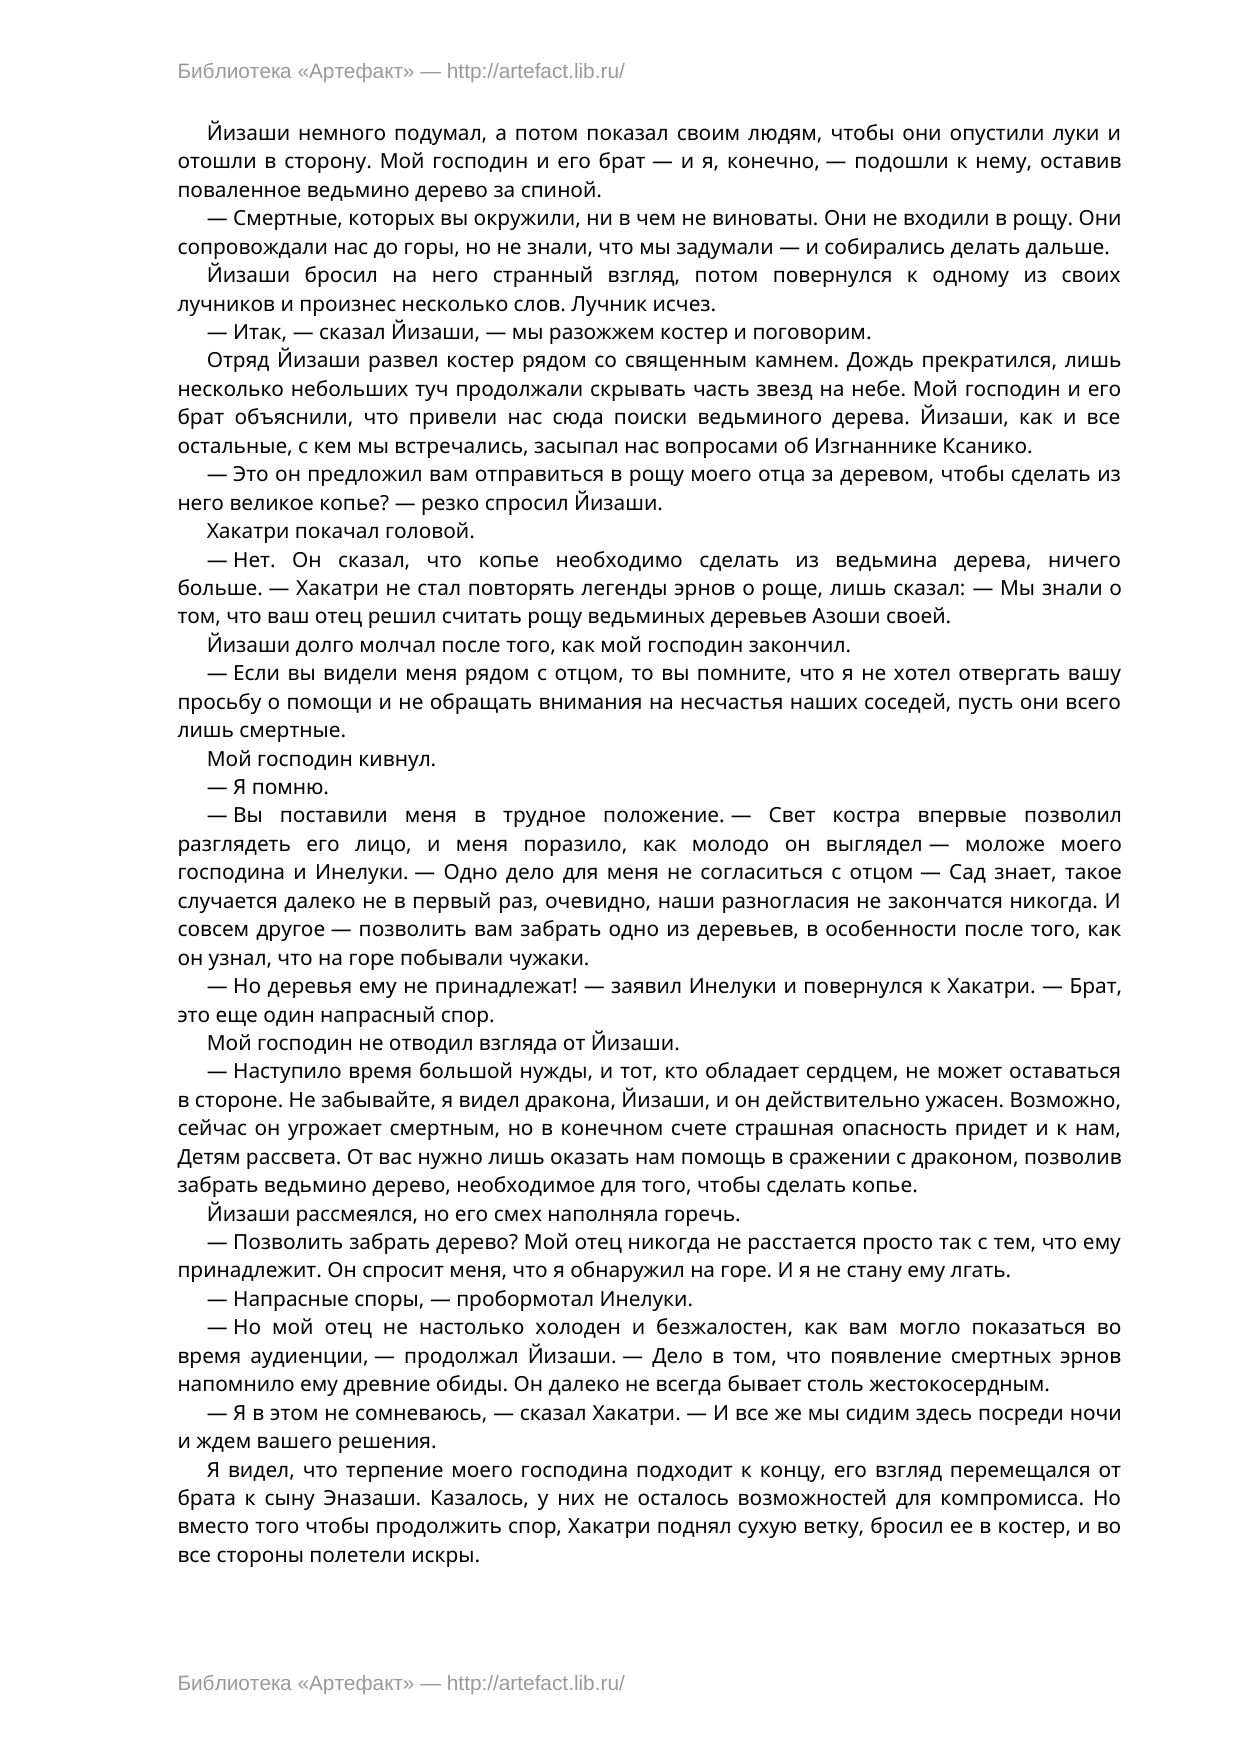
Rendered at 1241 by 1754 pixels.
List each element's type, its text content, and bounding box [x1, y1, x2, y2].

text Я видел, что терпение моего господина подходит к концу, его взгляд перемещался от брата к сыну Эназаши. Казалось, у них не осталось возможностей для компромисса. Но вместо того чтобы продолжить спор, Хакатри поднял сухую ветку, бросил ее в костер, и во все стороны полетели искры. [177, 1455, 1122, 1568]
text — Наступило время большой нужды, и тот, кто обладает сердцем, не может оставаться в стороне. Не забывайте, я видел дракона, Йизаши, и он действительно ужасен. Возможно, сейчас он угрожает смертным, но в конечном счете страшная опасность придет и к нам, Детям рассвета. От вас нужно лишь оказать нам помощь в сражении с драконом, позволив забрать ведьмино дерево, необходимое для того, чтобы сделать копье. [177, 1057, 1122, 1199]
text Йизаши рассмеялся, но его смех наполняла горечь. [177, 1199, 1122, 1227]
text Хакатри покачал головой. [177, 516, 1122, 545]
text — Но деревья ему не принадлежат! — заявил Инелуки и повернулся к Хакатри. — Брат, это еще один напрасный спор. [177, 971, 1122, 1028]
text — Итак, — сказал Йизаши, — мы разожжем костер и поговорим. [177, 317, 1122, 346]
text — Смертные, которых вы окружили, ни в чем не виноваты. Они не входили в рощу. Они сопровождали нас до горы, но не знали, что мы задумали — и собирались делать дальше. [177, 203, 1122, 260]
text Йизаши бросил на него странный взгляд, потом повернулся к одному из своих лучников и произнес несколько слов. Лучник исчез. [177, 260, 1122, 317]
text — Напрасные споры, — пробормотал Инелуки. [177, 1284, 1122, 1312]
text Мой господин кивнул. [177, 744, 1122, 772]
text — Я в этом не сомневаюсь, — сказал Хакатри. — И все же мы сидим здесь посреди ночи и ждем вашего решения. [177, 1398, 1122, 1455]
text — Я помню. [177, 772, 1122, 801]
text — Позволить забрать дерево? Мой отец никогда не расстается просто так с тем, что ему принадлежит. Он спросит меня, что я обнаружил на горе. И я не стану ему лгать. [177, 1227, 1122, 1284]
text Мой господин не отводил взгляда от Йизаши. [177, 1028, 1122, 1057]
text — Нет. Он сказал, что копье необходимо сделать из ведьмина дерева, ничего больше. — Хакатри не стал повторять легенды эрнов о роще, лишь сказал: — Мы знали о том, что ваш отец решил считать рощу ведьминых деревьев Азоши своей. [177, 545, 1122, 630]
text — Это он предложил вам отправиться в рощу моего отца за деревом, чтобы сделать из него великое копье? — резко спросил Йизаши. [177, 459, 1122, 516]
text — Если вы видели меня рядом с отцом, то вы помните, что я не хотел отвергать вашу просьбу о помощи и не обращать внимания на несчастья наших соседей, пусть они всего лишь смертные. [177, 658, 1122, 744]
text — Но мой отец не настолько холоден и безжалостен, как вам могло показаться во время аудиенции, — продолжал Йизаши. — Дело в том, что появление смертных эрнов напомнило ему древние обиды. Он далеко не всегда бывает столь жестокосердным. [177, 1312, 1122, 1398]
text — Вы поставили меня в трудное положение. — Свет костра впервые позволил разглядеть его лицо, и меня поразило, как молодо он выглядел — моложе моего господина и Инелуки. — Одно дело для меня не согласиться с отцом — Сад знает, такое случается далеко не в первый раз, очевидно, наши разногласия не закончатся никогда. И совсем другое — позволить вам забрать одно из деревьев, в особенности после того, как он узнал, что на горе побывали чужаки. [177, 801, 1122, 971]
text Йизаши немного подумал, а потом показал своим людям, чтобы они опустили луки и отошли в сторону. Мой господин и его брат — и я, конечно, — подошли к нему, оставив поваленное ведьмино дерево за спиной. [177, 118, 1122, 203]
text Отряд Йизаши развел костер рядом со священным камнем. Дождь прекратился, лишь несколько небольших туч продолжали скрывать часть звезд на небе. Мой господин и его брат объяснили, что привели нас сюда поиски ведьминого дерева. Йизаши, как и все остальные, с кем мы встречались, засыпал нас вопросами об Изгнаннике Ксанико. [177, 346, 1122, 459]
text Йизаши долго молчал после того, как мой господин закончил. [177, 630, 1122, 658]
